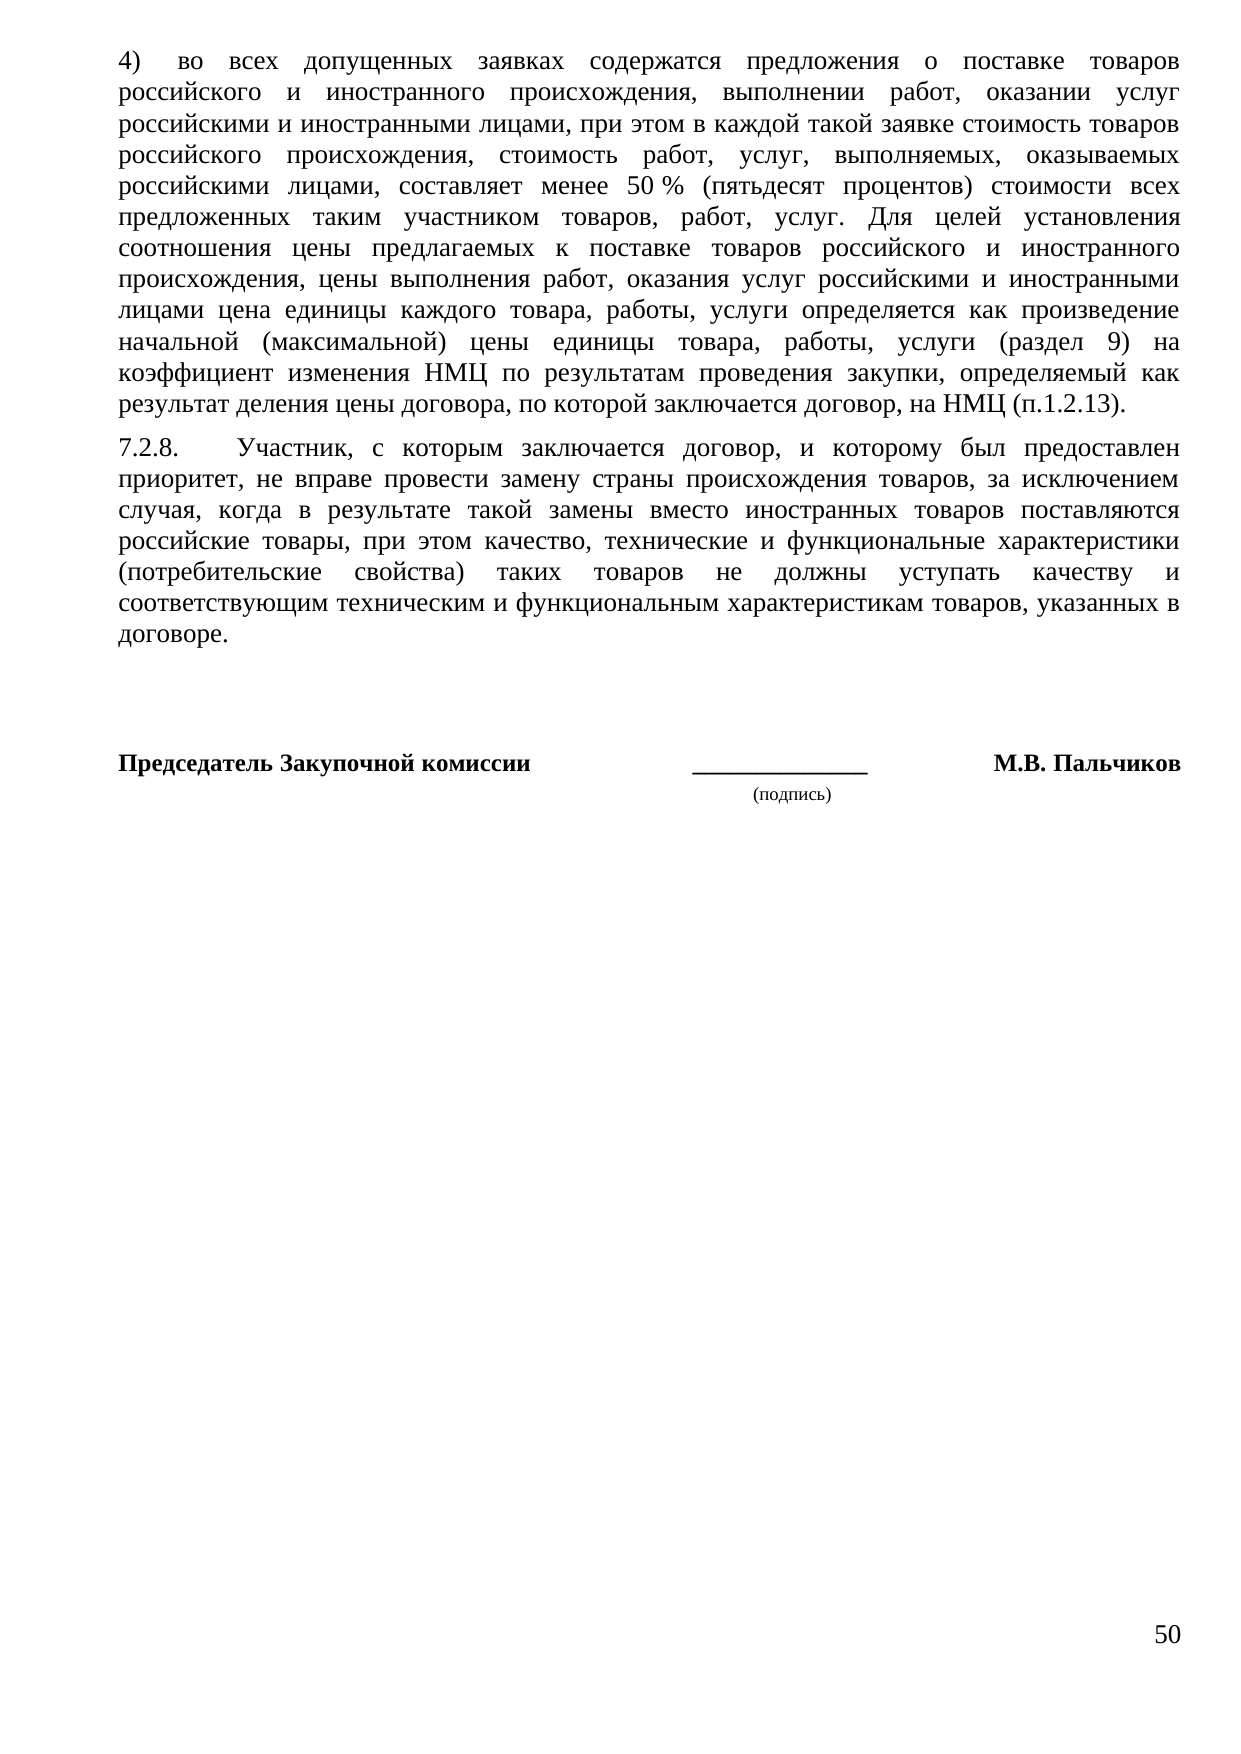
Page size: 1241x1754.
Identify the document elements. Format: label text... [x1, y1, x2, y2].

text во всех допущенных заявках содержатся предложения о поставке товаров российского и иностранного происхождения, выполнении работ, оказании услуг российскими и иностранными лицами, при этом в каждой такой заявке стоимость товаров российского происхождения, стоимость работ, услуг, выполняемых, оказываемых российскими лицами, составляет менее 50 % (пятьдесят процентов) стоимости всех предложенных таким участником товаров, работ, услуг. Для целей установления соотношения цены предлагаемых к поставке товаров российского и иностранного происхождения, цены выполнения работ, оказания услуг российскими и иностранными лицами цена единицы каждого товара, работы, услуги определяется как произведение начальной (максимальной) цены единицы товара, работы, услуги (раздел 9) на коэффициент изменения НМЦ по результатам проведения закупки, определяемый как результат деления цены договора, по которой заключается договор, на НМЦ (п.1.2.13). [118, 44, 1181, 418]
text Председатель Закупочной комиссии ______________ М.В. Пальчиков (подпись) [118, 748, 1181, 806]
text Участник, с которым заключается договор, и которому был предоставлен приоритет, не вправе провести замену страны происхождения товаров, за исключением случая, когда в результате такой замены вместо иностранных товаров поставляются российские товары, при этом качество, технические и функциональные характеристики (потребительские свойства) таких товаров не должны уступать качеству и соответствующим техническим и функциональным характеристикам товаров, указанных в договоре. [118, 431, 1181, 649]
